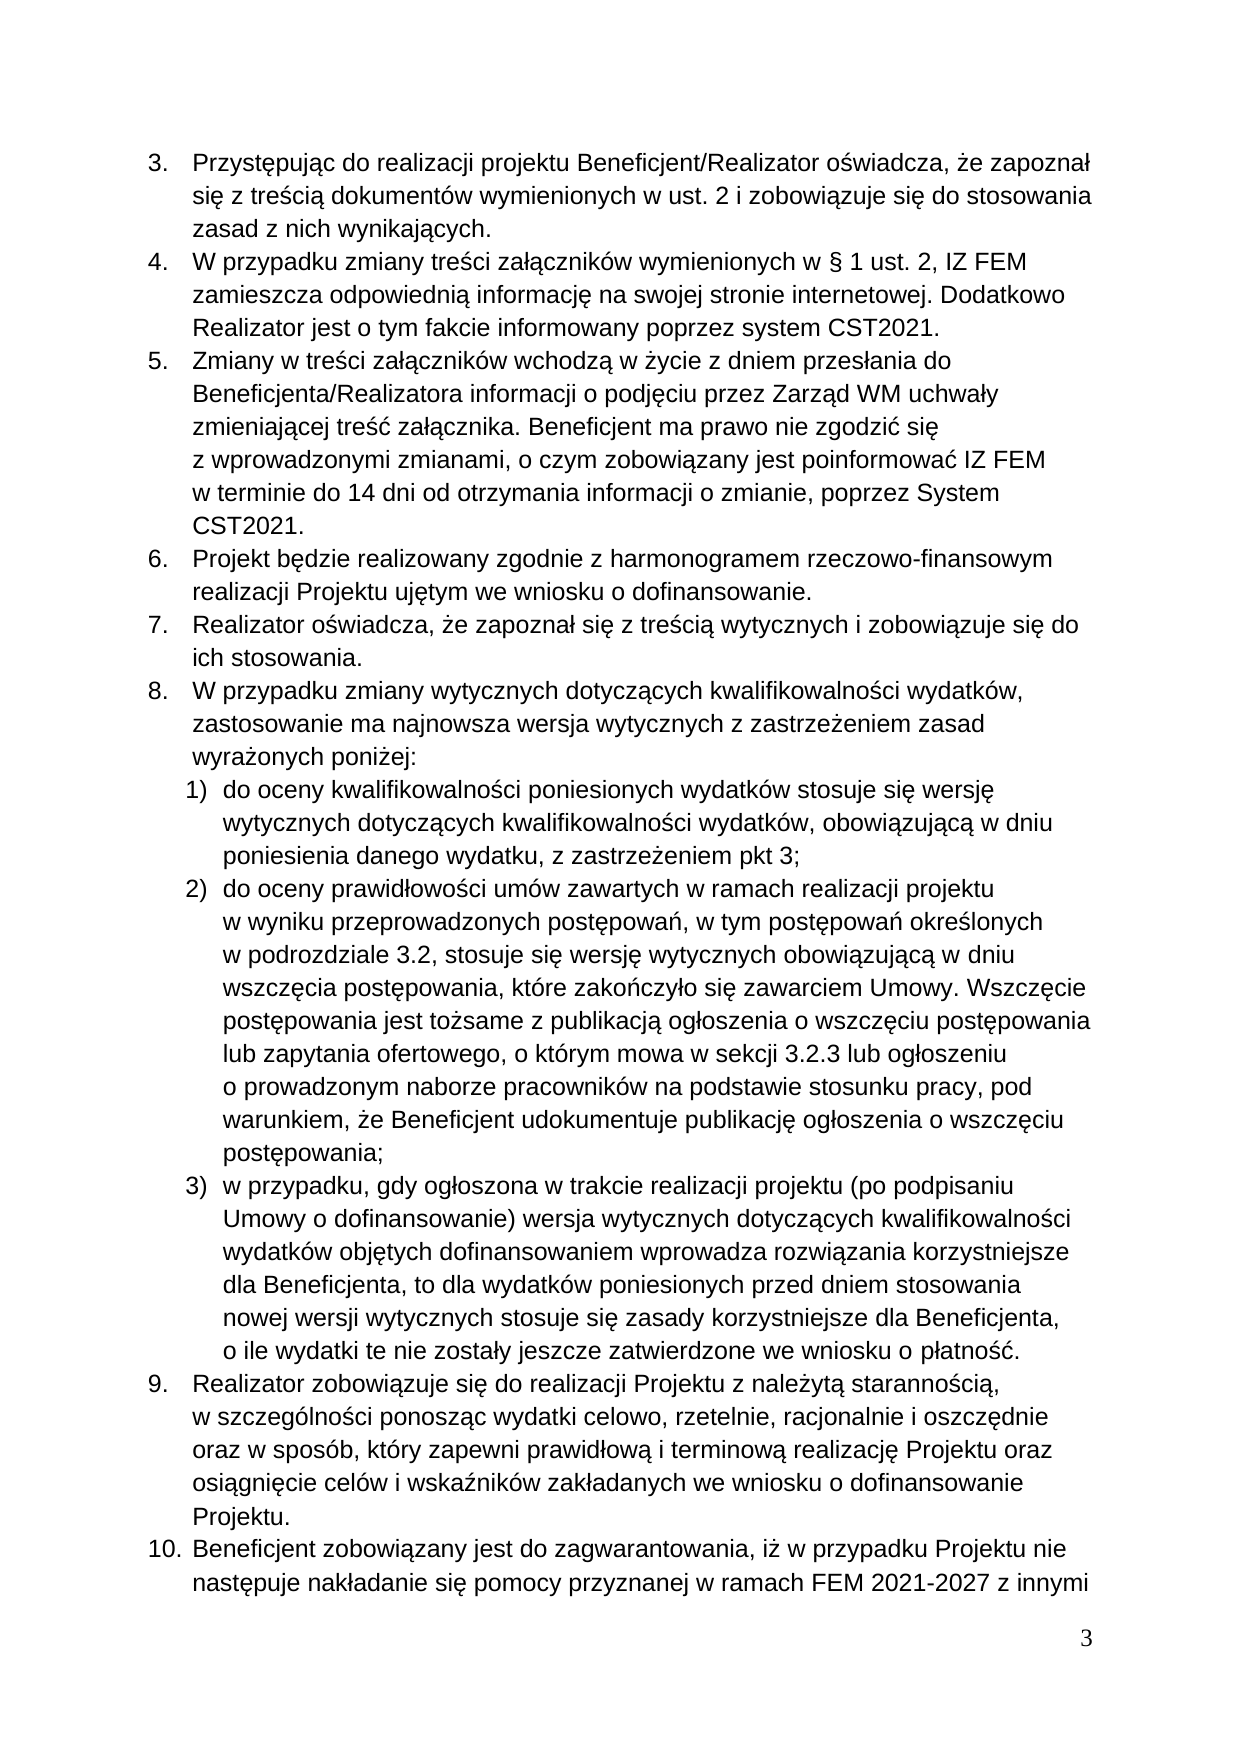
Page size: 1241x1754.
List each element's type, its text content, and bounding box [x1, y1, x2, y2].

list w przypadku, gdy ogłoszona w trakcie realizacji projektu (po podpisaniu Umowy o dofinansowanie) wersja wytycznych dotyczących kwalifikowalności wydatków objętych dofinansowaniem wprowadza rozwiązania korzystniejsze dla Beneficjenta, to dla wydatków poniesionych przed dniem stosowania nowej wersji wytycznych stosuje się zasady korzystniejsze dla Beneficjenta, o ile wydatki te nie zostały jeszcze zatwierdzone we wniosku o płatność. [185, 1171, 1093, 1365]
list W przypadku zmiany treści załączników wymienionych w § 1 ust. 2, IZ FEM zamieszcza odpowiednią informację na swojej stronie internetowej. Dodatkowo Realizator jest o tym fakcie informowany poprzez system CST2021. [148, 247, 1093, 341]
list Zmiany w treści załączników wchodzą w życie z dniem przesłania do Beneficjenta/Realizatora informacji o podjęciu przez Zarząd WM uchwały zmieniającej treść załącznika. Beneficjent ma prawo nie zgodzić się z wprowadzonymi zmianami, o czym zobowiązany jest poinformować IZ FEM w terminie do 14 dni od otrzymania informacji o zmianie, poprzez System CST2021. [148, 346, 1093, 539]
list W przypadku zmiany wytycznych dotyczących kwalifikowalności wydatków, zastosowanie ma najnowsza wersja wytycznych z zastrzeżeniem zasad wyrażonych poniżej: [148, 676, 1093, 771]
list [148, 1534, 1093, 1596]
list do oceny kwalifikowalności poniesionych wydatków stosuje się wersję wytycznych dotyczących kwalifikowalności wydatków, obowiązującą w dniu poniesienia danego wydatku, z zastrzeżeniem pkt 3; [185, 775, 1093, 870]
list Realizator oświadcza, że zapoznał się z treścią wytycznych i zobowiązuje się do ich stosowania. [148, 610, 1093, 672]
list Przystępując do realizacji projektu Beneficjent/Realizator oświadcza, że zapoznał się z treścią dokumentów wymienionych w ust. 2 i zobowiązuje się do stosowania zasad z nich wynikających. [148, 148, 1093, 242]
list Projekt będzie realizowany zgodnie z harmonogramem rzeczowo-finansowym realizacji Projektu ujętym we wniosku o dofinansowanie. [148, 544, 1093, 606]
list do oceny prawidłowości umów zawartych w ramach realizacji projektu w wyniku przeprowadzonych postępowań, w tym postępowań określonych w podrozdziale 3.2, stosuje się wersję wytycznych obowiązującą w dniu wszczęcia postępowania, które zakończyło się zawarciem Umowy. Wszczęcie postępowania jest tożsame z publikacją ogłoszenia o wszczęciu postępowania lub zapytania ofertowego, o którym mowa w sekcji 3.2.3 lub ogłoszeniu o prowadzonym naborze pracowników na podstawie stosunku pracy, pod warunkiem, że Beneficjent udokumentuje publikację ogłoszenia o wszczęciu postępowania; [185, 874, 1093, 1167]
list Realizator zobowiązuje się do realizacji Projektu z należytą starannością, w szczególności ponosząc wydatki celowo, rzetelnie, racjonalnie i oszczędnie oraz w sposób, który zapewni prawidłową i terminową realizację Projektu oraz osiągnięcie celów i wskaźników zakładanych we wniosku o dofinansowanie Projektu. [148, 1369, 1093, 1530]
